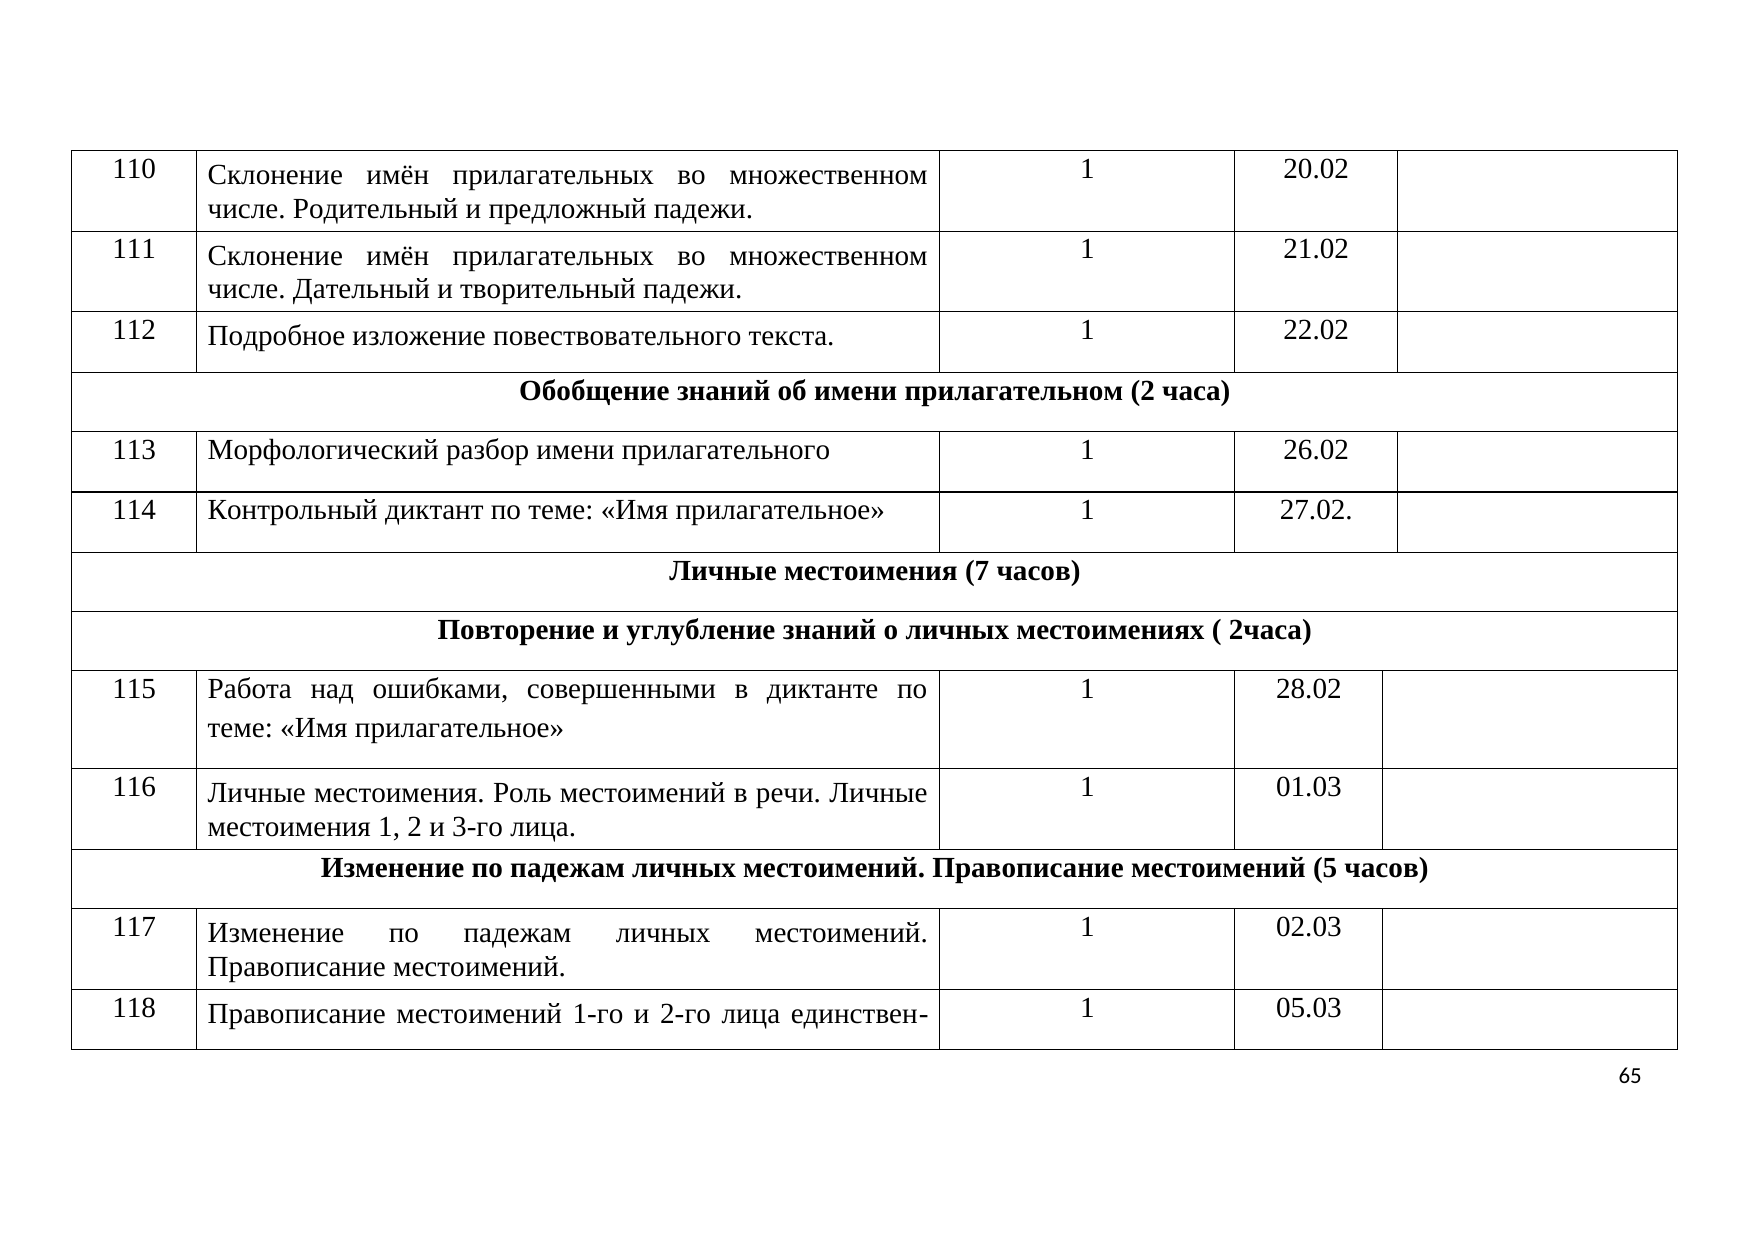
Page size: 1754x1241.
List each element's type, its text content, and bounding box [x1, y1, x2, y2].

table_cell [197, 990, 939, 1049]
table_cell [1383, 909, 1677, 989]
table_cell 21.02 [1235, 232, 1397, 311]
table_cell 02.03 [1235, 909, 1382, 989]
table_cell Подробное изложение повествовательного текста. [197, 312, 939, 372]
table_cell Обобщение знаний об имени прилагательном (2 часа) [72, 373, 1677, 431]
table_cell 114 [72, 493, 196, 552]
table_cell 1 [940, 232, 1234, 311]
table_cell Изменение по падежам личных местоимений. Правописание местоимений. [197, 909, 939, 989]
table_cell 1 [940, 909, 1234, 989]
table_cell 1 [940, 432, 1234, 491]
table_cell Личные местоимения. Роль местоимений в речи. Личные местоимения 1, 2 и 3-го лица. [197, 769, 939, 849]
table_cell 1 [940, 671, 1234, 768]
table_cell 113 [72, 432, 196, 491]
table_cell Работа над ошибками, совершенными в диктанте по теме: «Имя прилагательное» [197, 671, 939, 768]
table_cell [1383, 671, 1677, 768]
table_cell 117 [72, 909, 196, 989]
table_cell 26.02 [1235, 432, 1397, 491]
table_cell Морфологический разбор имени прилагательного [197, 432, 939, 491]
table_cell 1 [940, 151, 1234, 231]
table_cell [1398, 493, 1677, 552]
table_cell 112 [72, 312, 196, 372]
table_cell 27.02. [1235, 493, 1397, 552]
table_cell Личные местоимения (7 часов) [72, 553, 1677, 611]
table_cell 1 [940, 312, 1234, 372]
table_cell [1398, 232, 1677, 311]
table_cell 116 [72, 769, 196, 849]
table_cell 115 [72, 671, 196, 768]
table_cell Склонение имён прилагательных во множественном числе. Дательный и творительный падежи. [197, 232, 939, 311]
table_cell 1 [940, 990, 1234, 1049]
table_cell 20.02 [1235, 151, 1397, 231]
table_cell 1 [940, 493, 1234, 552]
table_cell Изменение по падежам личных местоимений. Правописание местоимений (5 часов) [72, 850, 1677, 908]
table_cell Склонение имён прилагательных во множественном числе. Родительный и предложный падежи. [197, 151, 939, 231]
table_cell 1 [940, 769, 1234, 849]
table_cell 22.02 [1235, 312, 1397, 372]
table_cell 05.03 [1235, 990, 1382, 1049]
table_cell [1398, 312, 1677, 372]
table_cell 01.03 [1235, 769, 1382, 849]
table_cell 118 [72, 990, 196, 1049]
table_cell [1398, 432, 1677, 491]
table_cell [1398, 151, 1677, 231]
table_cell Контрольный диктант по теме: «Имя прилагательное» [197, 493, 939, 552]
table_cell [1383, 990, 1677, 1049]
table_cell 28.02 [1235, 671, 1382, 768]
table_cell 110 [72, 151, 196, 231]
table_cell 111 [72, 232, 196, 311]
table_cell [1383, 769, 1677, 849]
table_cell Повторение и углубление знаний о личных местоимениях ( 2часа) [72, 612, 1677, 670]
